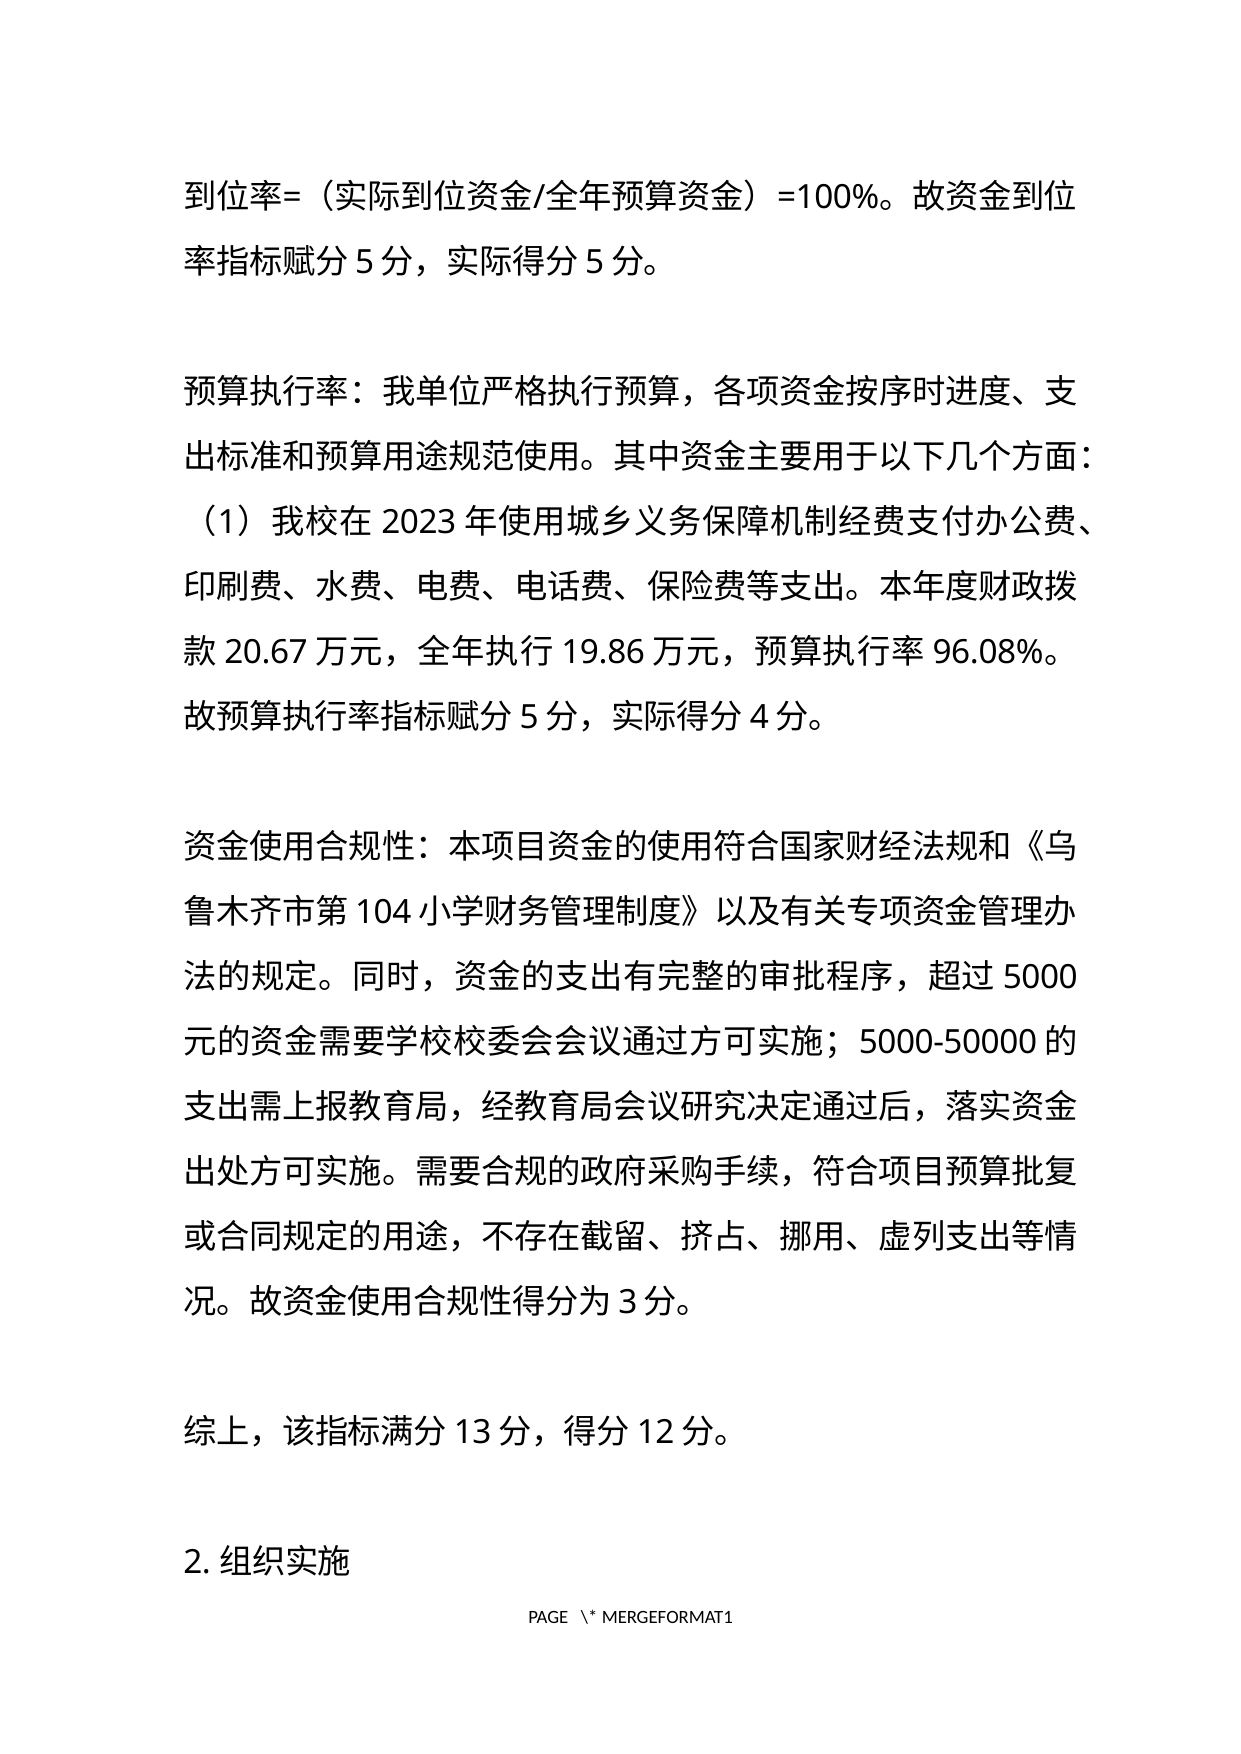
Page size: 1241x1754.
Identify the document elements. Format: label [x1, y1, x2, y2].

text [183, 162, 1078, 1592]
